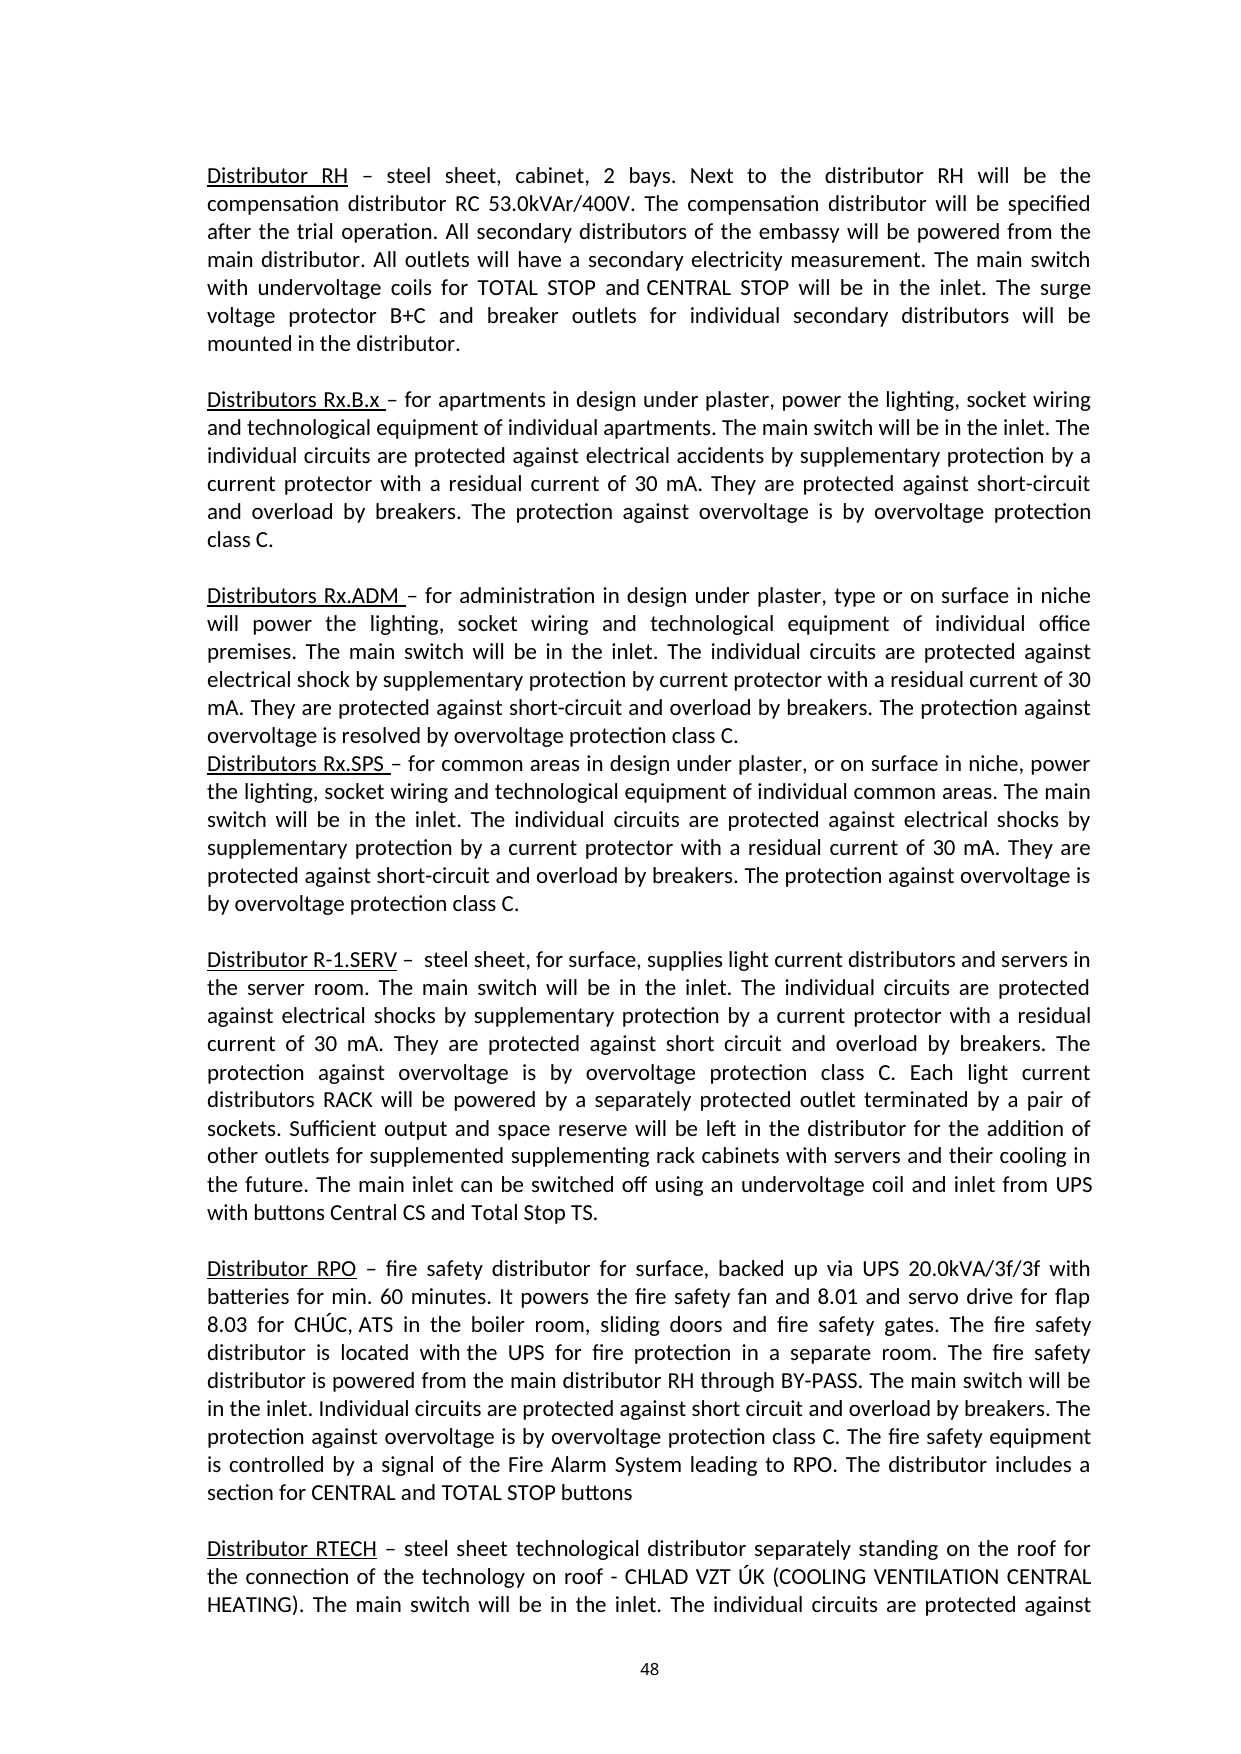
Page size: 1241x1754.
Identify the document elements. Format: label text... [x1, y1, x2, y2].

text Distributor R-1.SERV – steel sheet, for surface, supplies light current distributors and servers in the server room. The main switch will be in the inlet. The individual circuits are protected against electrical shocks by supplementary protection by a current protector with a residual current of 30 mA. They are protected against short circuit and overload by breakers. The protection against overvoltage is by overvoltage protection class C. Each light current distributors RACK will be powered by a separately protected outlet terminated by a pair of sockets. Sufficient output and space reserve will be left in the distributor for the addition of other outlets for supplemented supplementing rack cabinets with servers and their cooling in the future. The main inlet can be switched off using an undervoltage coil and inlet from UPS with buttons Central CS and Total Stop TS. [207, 946, 1092, 1226]
text Distributors Rx.SPS – for common areas in design under plaster, or on surface in niche, power the lighting, socket wiring and technological equipment of individual common areas. The main switch will be in the inlet. The individual circuits are protected against electrical shocks by supplementary protection by a current protector with a residual current of 30 mA. They are protected against short-circuit and overload by breakers. The protection against overvoltage is by overvoltage protection class C. [207, 749, 1092, 917]
text Distributor RH – steel sheet, cabinet, 2 bays. Next to the distributor RH will be the compensation distributor RC 53.0kVAr/400V. The compensation distributor will be specified after the trial operation. All secondary distributors of the embassy will be powered from the main distributor. All outlets will have a secondary electricity measurement. The main switch with undervoltage coils for TOTAL STOP and CENTRAL STOP will be in the inlet. The surge voltage protector B+C and breaker outlets for individual secondary distributors will be mounted in the distributor. [207, 161, 1092, 357]
text Distributors Rx.ADM – for administration in design under plaster, type or on surface in niche will power the lighting, socket wiring and technological equipment of individual office premises. The main switch will be in the inlet. The individual circuits are protected against electrical shock by supplementary protection by current protector with a residual current of 30 mA. They are protected against short-circuit and overload by breakers. The protection against overvoltage is resolved by overvoltage protection class C. [207, 581, 1092, 749]
text Distributors Rx.B.x – for apartments in design under plaster, power the lighting, socket wiring and technological equipment of individual apartments. The main switch will be in the inlet. The individual circuits are protected against electrical accidents by supplementary protection by a current protector with a residual current of 30 mA. They are protected against short-circuit and overload by breakers. The protection against overvoltage is by overvoltage protection class C. [207, 385, 1092, 553]
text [207, 1534, 1092, 1618]
text Distributor RPO – fire safety distributor for surface, backed up via UPS 20.0kVA/3f/3f with batteries for min. 60 minutes. It powers the fire safety fan and 8.01 and servo drive for flap 8.03 for CHÚC, ATS in the boiler room, sliding doors and fire safety gates. The fire safety distributor is located with the UPS for fire protection in a separate room. The fire safety distributor is powered from the main distributor RH through BY-PASS. The main switch will be in the inlet. Individual circuits are protected against short circuit and overload by breakers. The protection against overvoltage is by overvoltage protection class C. The fire safety equipment is controlled by a signal of the Fire Alarm System leading to RPO. The distributor includes a section for CENTRAL and TOTAL STOP buttons [207, 1254, 1092, 1506]
